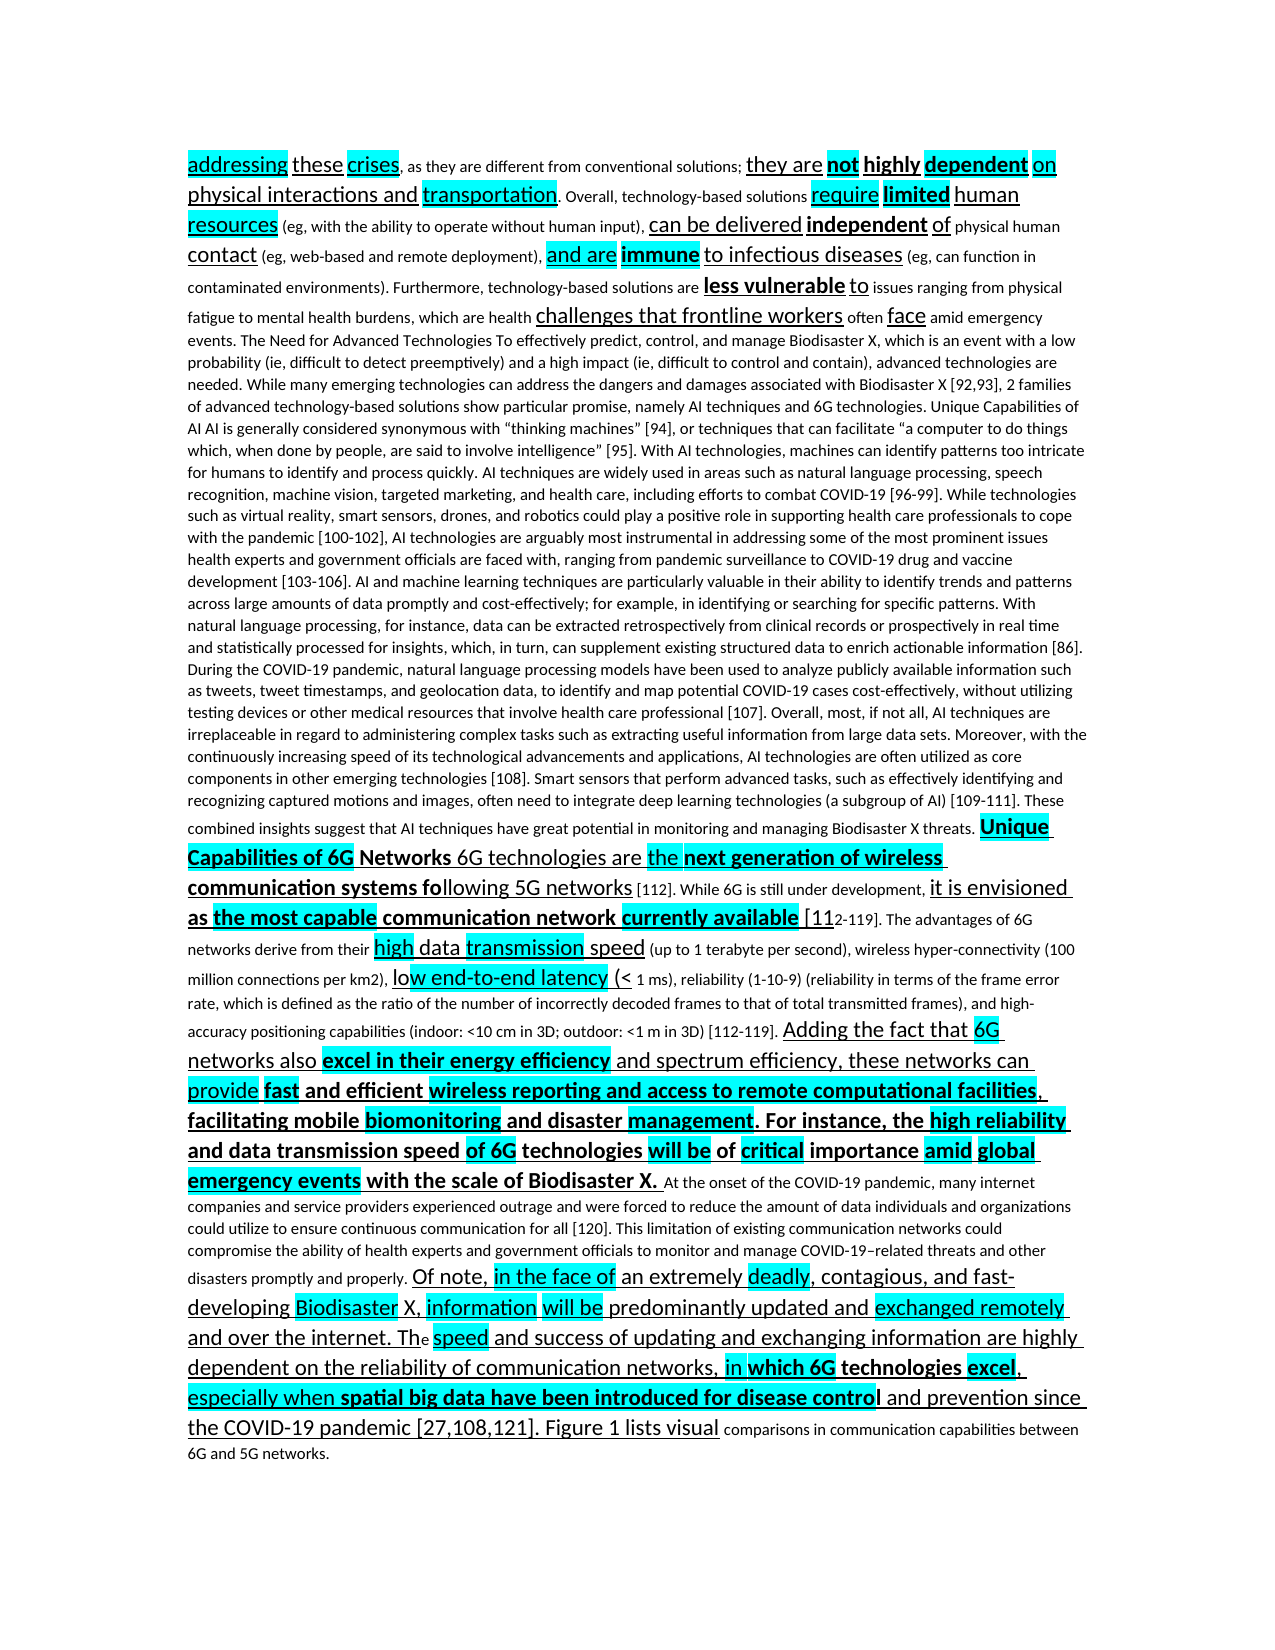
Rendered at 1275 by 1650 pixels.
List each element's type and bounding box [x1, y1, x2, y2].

text [187, 150, 1087, 1407]
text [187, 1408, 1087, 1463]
